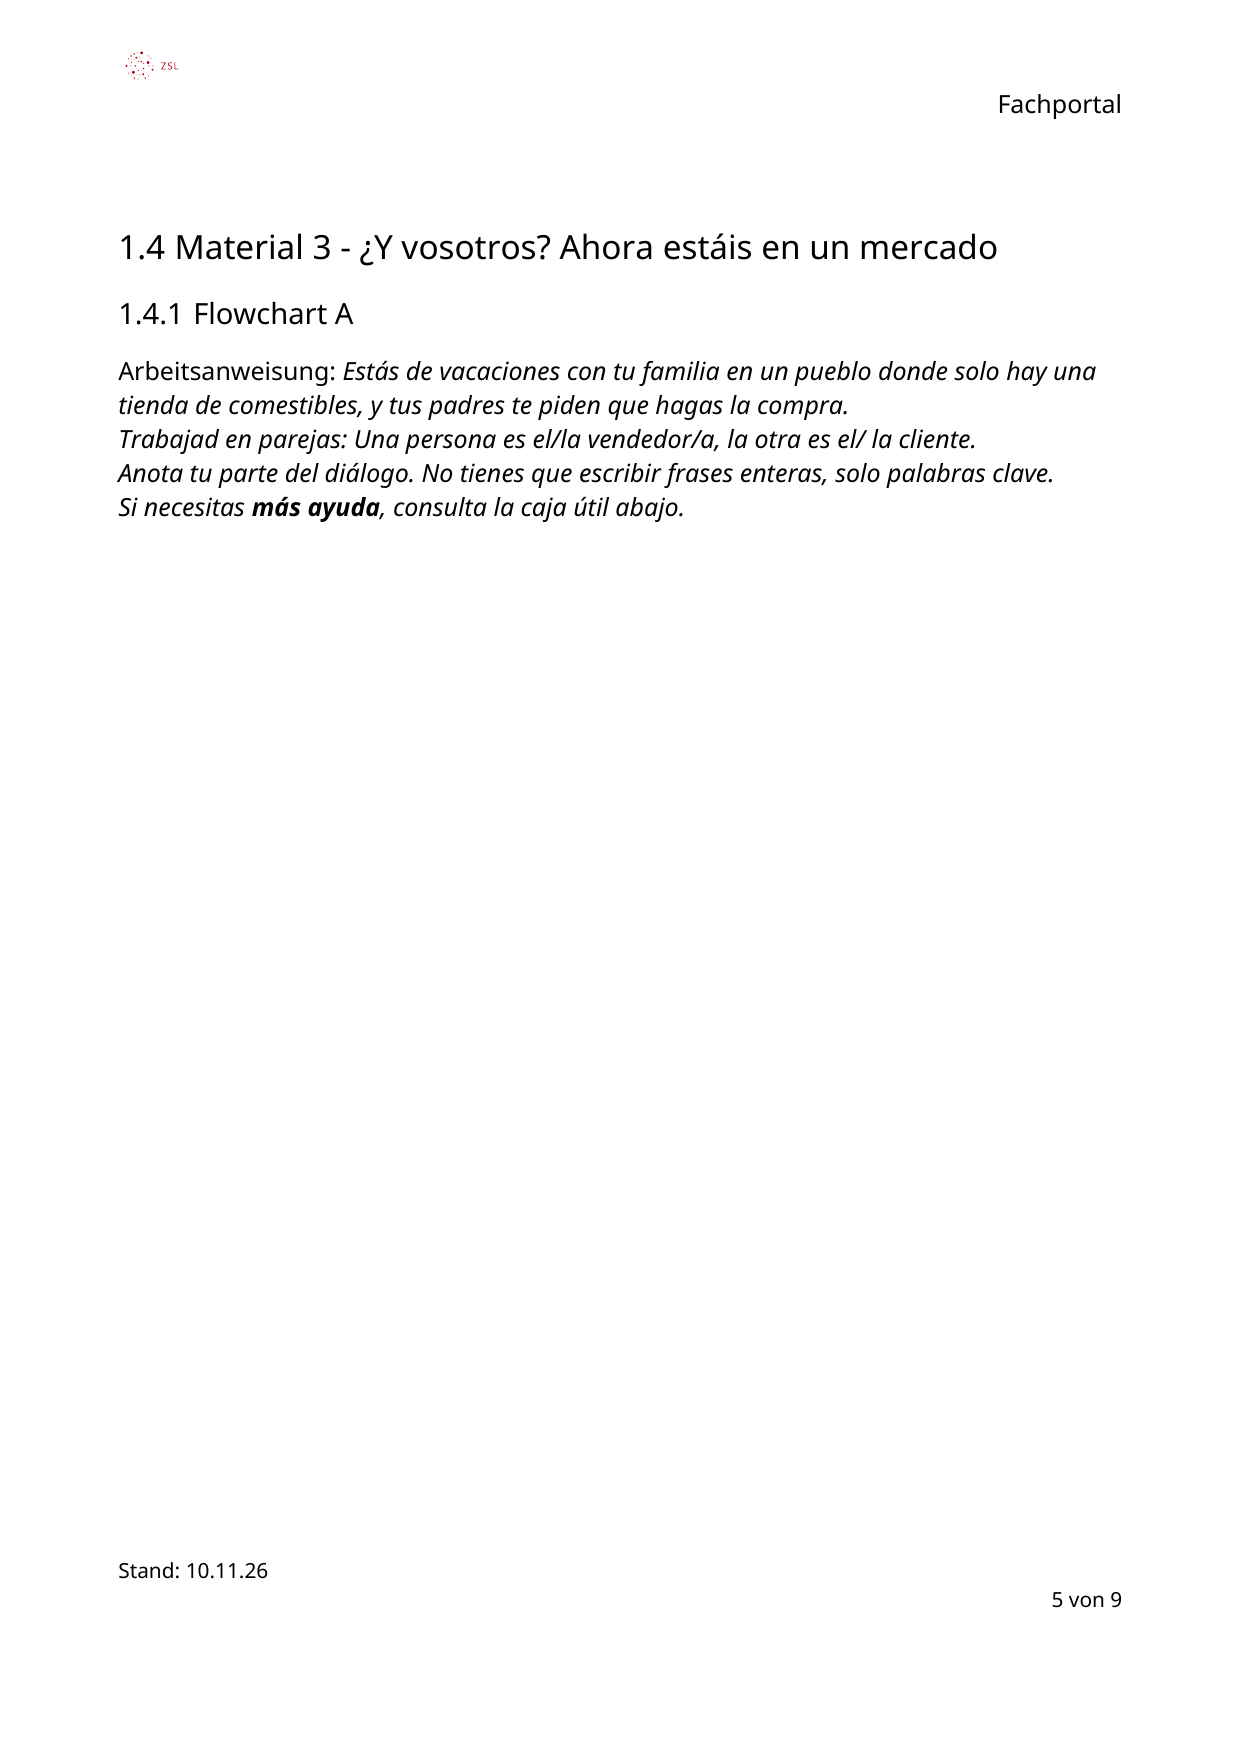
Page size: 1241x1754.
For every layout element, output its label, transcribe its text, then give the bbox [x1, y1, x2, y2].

text Arbeitsanweisung: Estás de vacaciones con tu familia en un pueblo donde solo hay una tienda de comestibles, y tus padres te piden que hagas la compra. [118, 353, 1122, 421]
text Trabajad en parejas: Una persona es el/la vendedor/a, la otra es el/ la cliente. [118, 421, 1122, 455]
subtitle Material 3 - ¿Y vosotros? Ahora estáis en un mercado [118, 224, 1122, 269]
subtitle Flowchart A [118, 293, 1122, 333]
picture [118, 44, 186, 87]
text Anota tu parte del diálogo. No tienes que escribir frases enteras, solo palabras clave. [118, 455, 1122, 489]
text Si necesitas más ayuda, consulta la caja útil abajo. [118, 489, 1122, 523]
